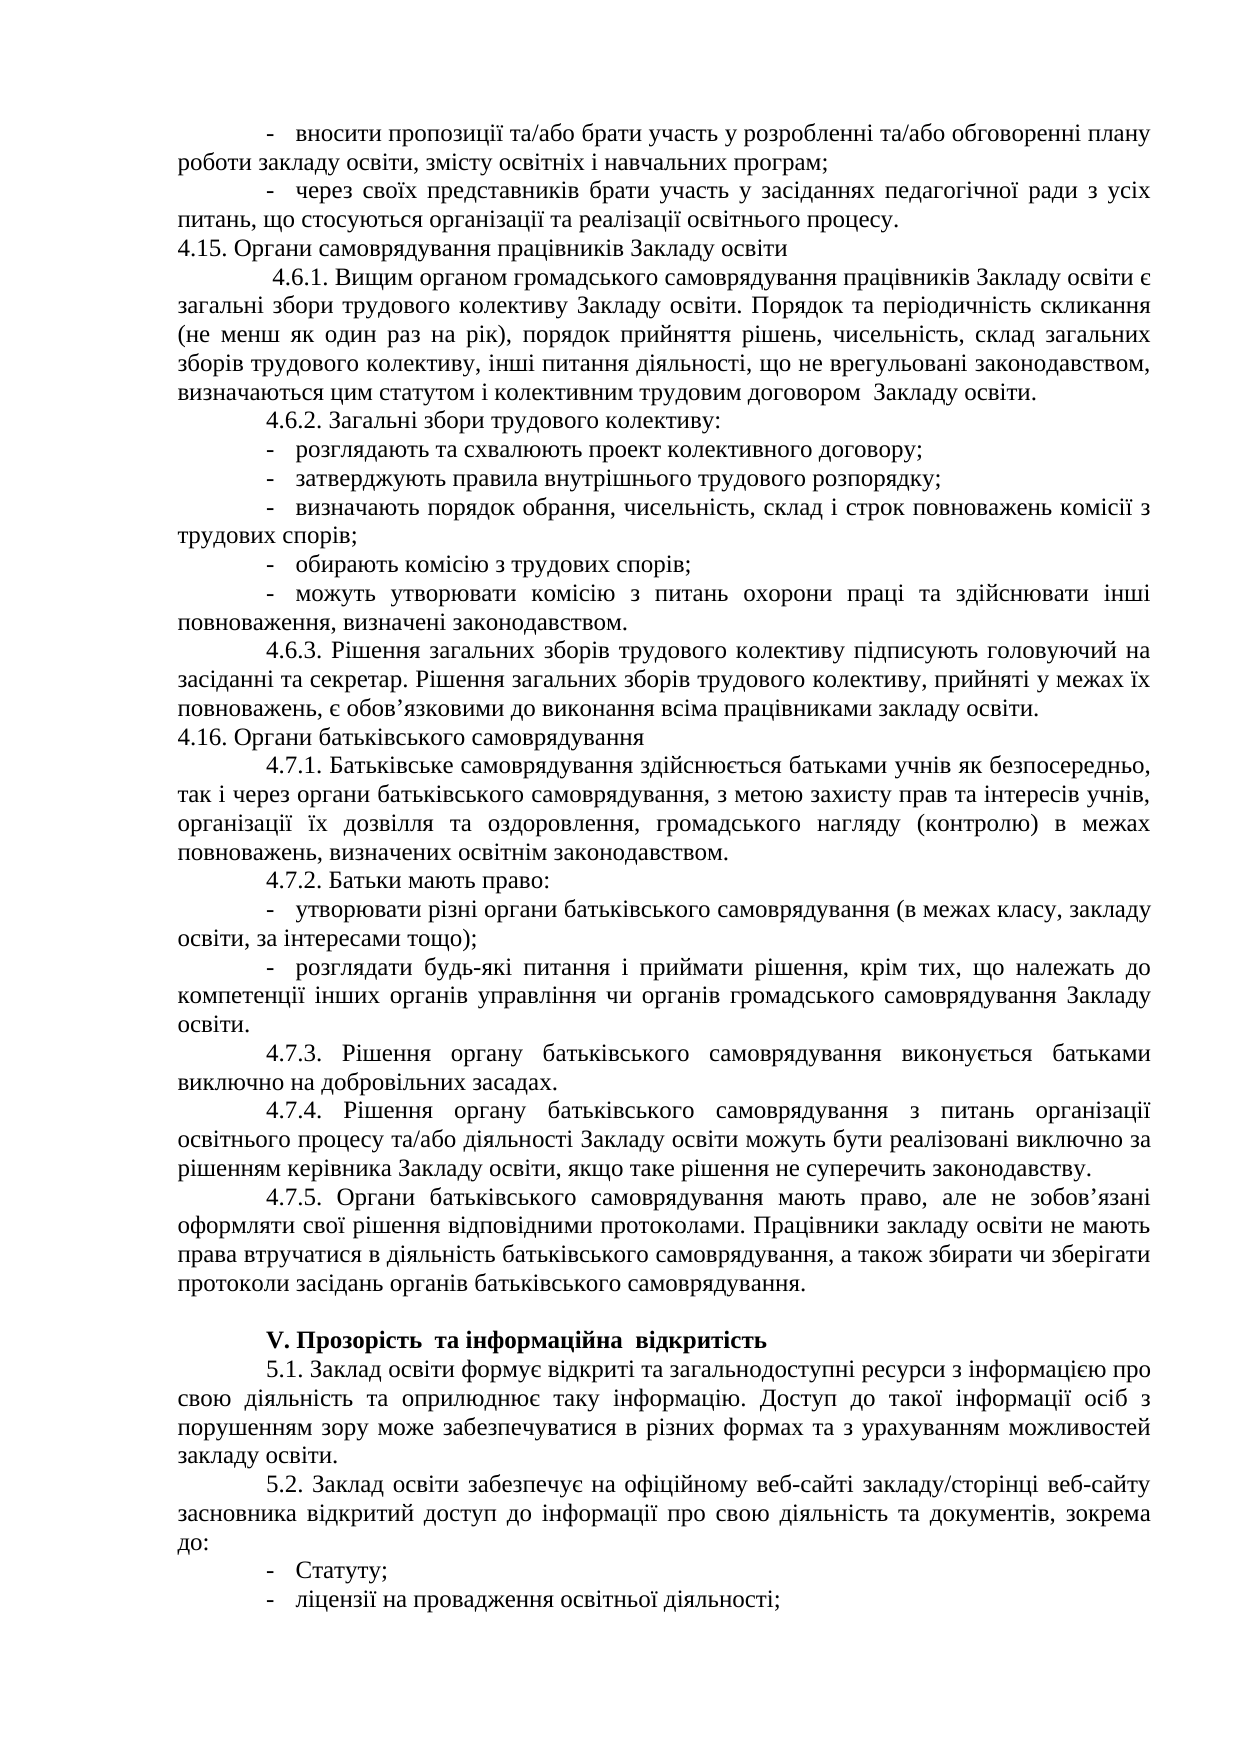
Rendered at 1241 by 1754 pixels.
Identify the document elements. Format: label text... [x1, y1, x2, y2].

list можуть утворювати комісію з питань охорони праці та здійснювати інші повноваження, визначені законодавством. [177, 578, 1152, 636]
text 4.16. Органи батьківського самоврядування [177, 722, 1152, 751]
text 5.1. Заклад освіти формує відкриті та загальнодоступні ресурси з інформацією про свою діяльність та оприлюднює таку інформацію. Доступ до такої інформації осіб з порушенням зору може забезпечуватися в різних формах та з урахуванням можливостей закладу освіти. [177, 1354, 1152, 1469]
text 4.6.3. Рішення загальних зборів трудового колективу підписують головуючий на засіданні та секретар. Рішення загальних зборів трудового колективу, прийняті у межах їх повноважень, є обов’язковими до виконання всіма працівниками закладу освіти. [177, 636, 1152, 722]
text 5.2. Заклад освіти забезпечує на офіційному веб-сайті закладу/сторінці веб-сайту засновника відкритий доступ до інформації про свою діяльність та документів, зокрема до: [177, 1469, 1152, 1556]
list вносити пропозиції та/або брати участь у розробленні та/або обговоренні плану роботи закладу освіти, змісту освітніх і навчальних програм; [177, 118, 1152, 176]
list розглядають та схвалюють проект колективного договору; [177, 434, 1152, 463]
text 4.6.2. Загальні збори трудового колективу: [177, 406, 1152, 434]
list через своїх представників брати участь у засіданнях педагогічної ради з усіх питань, що стосуються організації та реалізації освітнього процесу. [177, 176, 1152, 233]
list визначають порядок обрання, чисельність, склад і строк повноважень комісії з трудових спорів; [177, 492, 1152, 549]
list затверджують правила внутрішнього трудового розпорядку; [177, 463, 1152, 492]
text 4.7.2. Батьки мають право: [177, 866, 1152, 894]
text 4.6.1. Вищим органом громадського самоврядування працівників Закладу освіти є загальні збори трудового колективу Закладу освіти. Порядок та періодичність скликання (не менш як один раз на рік), порядок прийняття рішень, чисельність, склад загальних зборів трудового колективу, інші питання діяльності, що не врегульовані законодавством, визначаються цим статутом і колективним трудовим договором Закладу освіти. [177, 262, 1152, 406]
text V. Прозорість та інформаційна відкритість [177, 1326, 1152, 1354]
list обирають комісію з трудових спорів; [177, 549, 1152, 578]
list розглядати будь-які питання і приймати рішення, крім тих, що належать до компетенції інших органів управління чи органів громадського самоврядування Закладу освіти. [177, 952, 1152, 1038]
text 4.7.1. Батьківське самоврядування здійснюється батьками учнів як безпосередньо, так і через органи батьківського самоврядування, з метою захисту прав та інтересів учнів, організації їх дозвілля та оздоровлення, громадського нагляду (контролю) в межах повноважень, визначених освітнім законодавством. [177, 751, 1152, 866]
text 4.7.5. Органи батьківського самоврядування мають право, але не зобов’язані оформляти свої рішення відповідними протоколами. Працівники закладу освіти не мають права втручатися в діяльність батьківського самоврядування, а також збирати чи зберігати протоколи засідань органів батьківського самоврядування. [177, 1182, 1152, 1297]
text 4.7.4. Рішення органу батьківського самоврядування з питань організації освітнього процесу та/або діяльності Закладу освіти можуть бути реалізовані виключно за рішенням керівника Закладу освіти, якщо таке рішення не суперечить законодавству. [177, 1096, 1152, 1182]
list утворювати різні органи батьківського самоврядування (в межах класу, закладу освіти, за інтересами тощо); [177, 894, 1152, 952]
text 4.7.3. Рішення органу батьківського самоврядування виконується батьками виключно на добровільних засадах. [177, 1038, 1152, 1096]
text 4.15. Органи самоврядування працівників Закладу освіти [177, 233, 1152, 262]
list Статуту; [177, 1556, 1152, 1584]
list ліцензії на провадження освітньої діяльності; [177, 1584, 1152, 1613]
